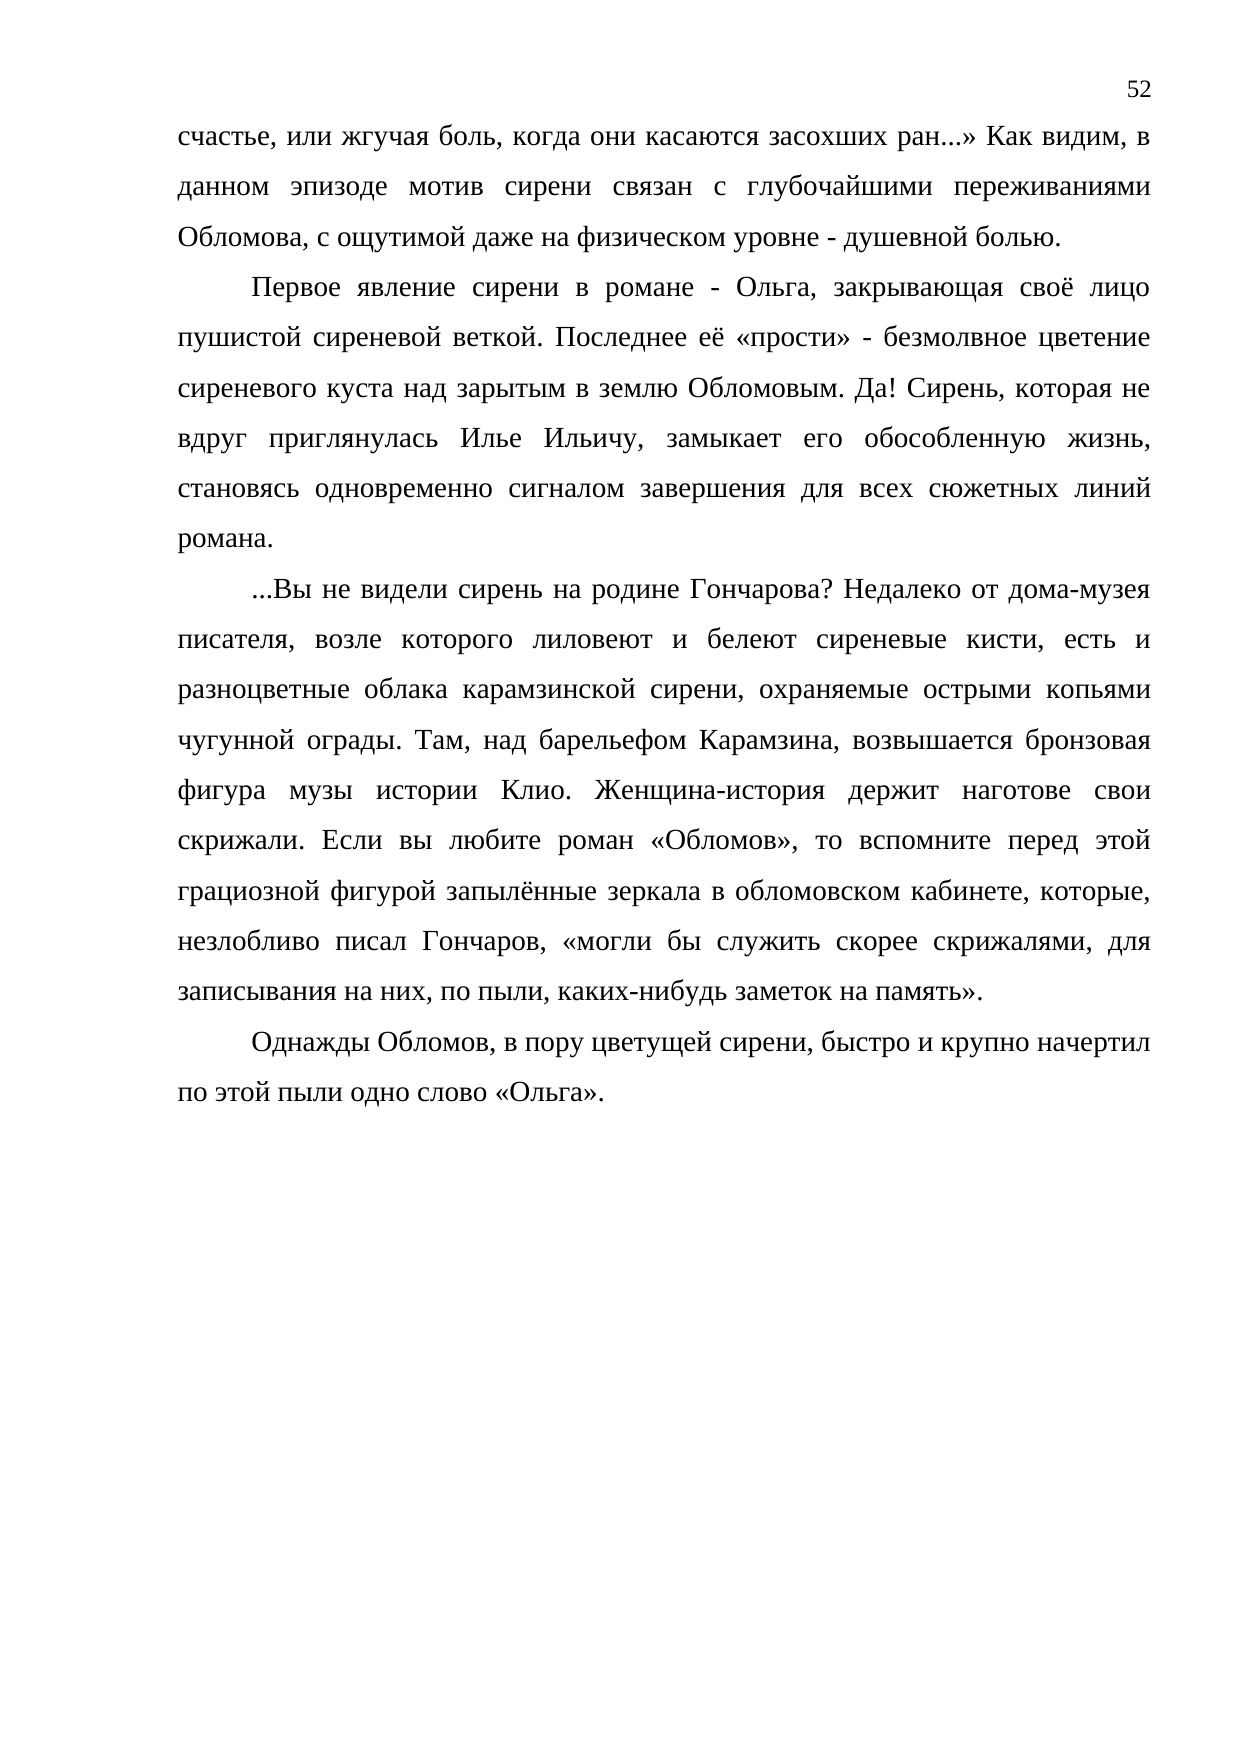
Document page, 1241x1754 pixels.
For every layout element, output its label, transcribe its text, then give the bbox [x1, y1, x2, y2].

text Однажды Обломов, в пору цветущей сирени, быстро и крупно начертил по этой пыли одно слово «Ольга». [177, 1024, 1152, 1108]
text Первое явление сирени в романе - Ольга, закрывающая своё лицо пушистой сиреневой веткой. Последнее её «прости» - безмолвное цветение сиреневого куста над зарытым в землю Обломовым. Да! Сирень, которая не вдруг приглянулась Илье Ильичу, замыкает его обособленную жизнь, становясь одновременно сигналом завершения для всех сюжетных линий романа. [177, 269, 1152, 554]
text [177, 118, 1152, 252]
text ...Вы не видели сирень на родине Гончарова? Недалеко от дома-музея писателя, возле которого лиловеют и белеют сиреневые кисти, есть и разноцветные облака карамзинской сирени, охраняемые острыми копьями чугунной ограды. Там, над барельефом Карамзина, возвышается бронзовая фигура музы истории Клио. Женщина-история держит наготове свои скрижали. Если вы любите роман «Обломов», то вспомните перед этой грациозной фигурой запылённые зеркала в обломовском кабинете, которые, незлобливо писал Гончаров, «могли бы служить скорее скрижалями, для записывания на них, по пыли, каких-нибудь заметок на память». [177, 571, 1152, 1007]
